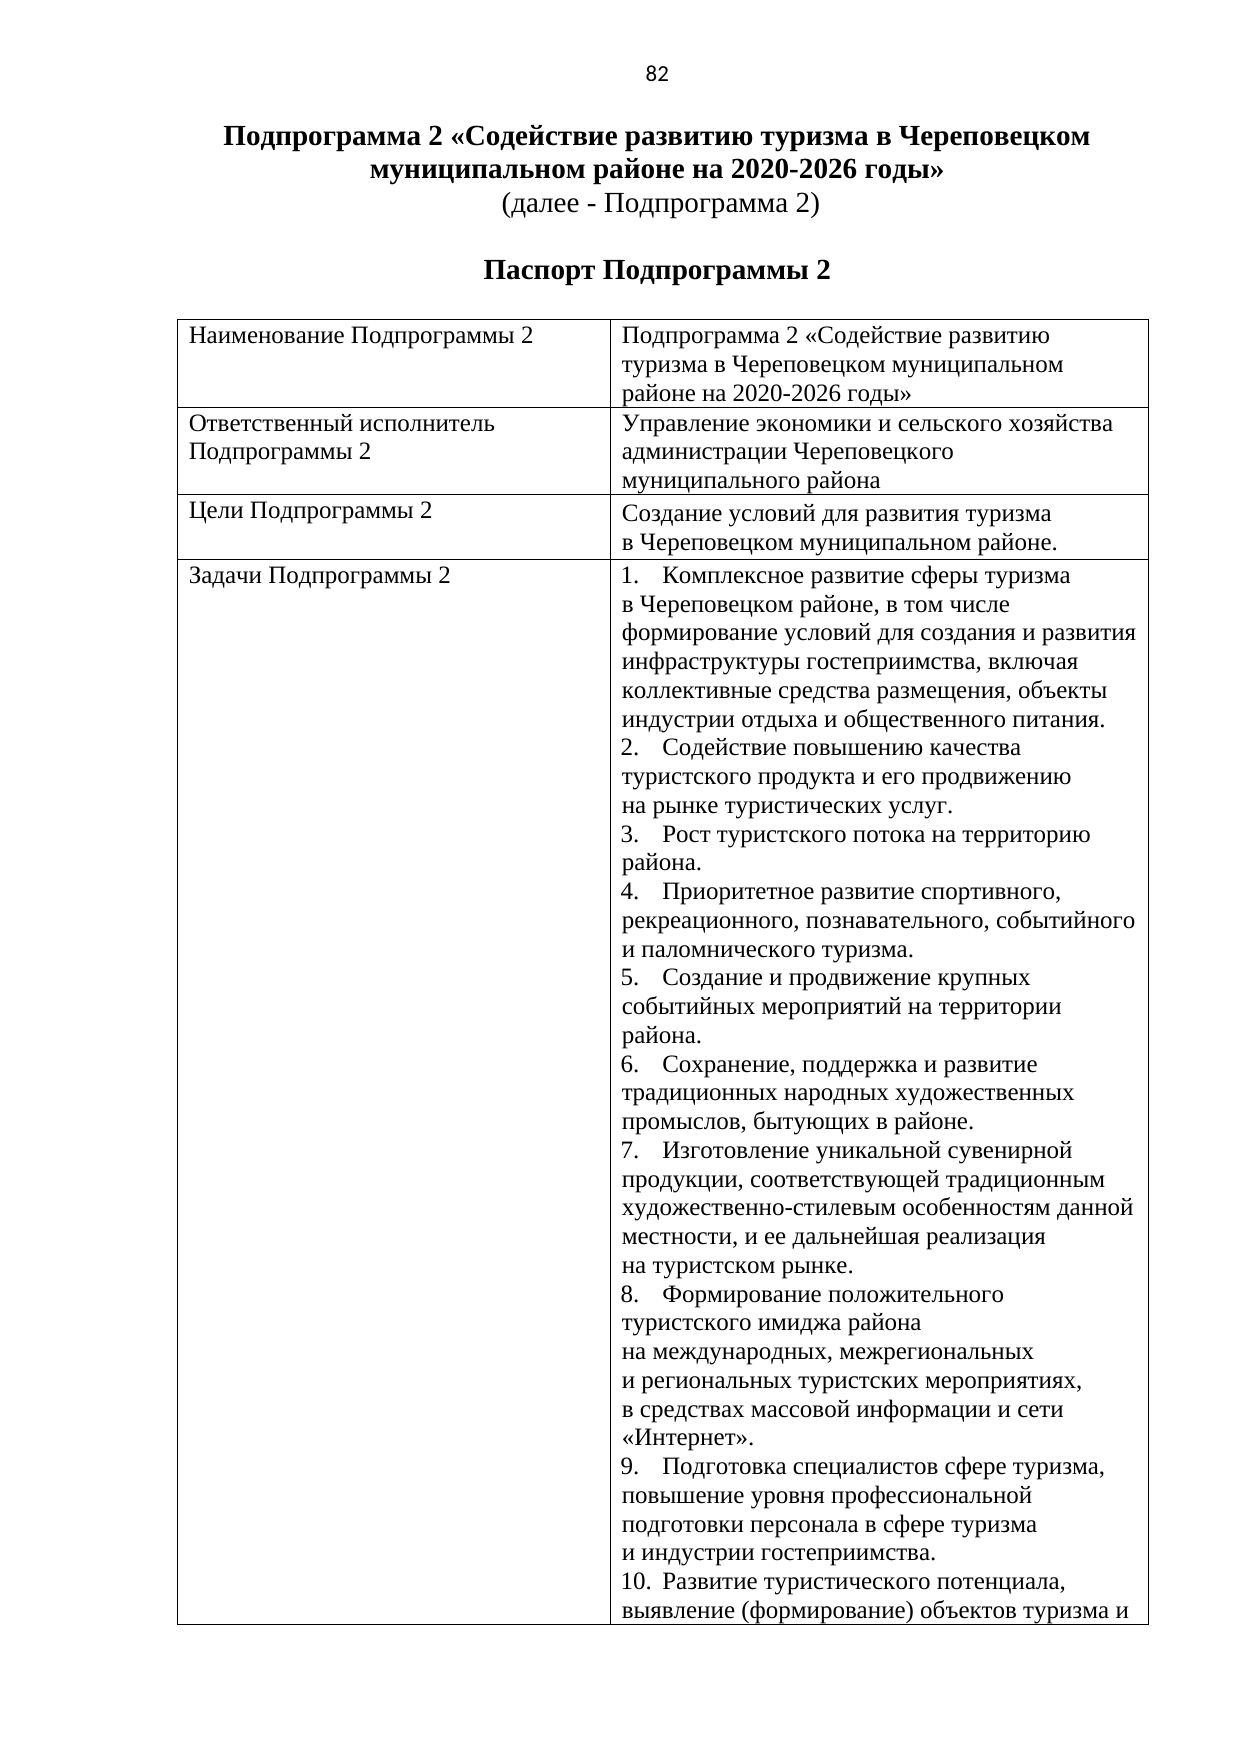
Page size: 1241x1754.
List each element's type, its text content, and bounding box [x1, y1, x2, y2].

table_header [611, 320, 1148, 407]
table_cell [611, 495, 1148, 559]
text (далее - Подпрограмма 2) [177, 185, 1137, 219]
text Паспорт Подпрограммы 2 [177, 252, 1137, 286]
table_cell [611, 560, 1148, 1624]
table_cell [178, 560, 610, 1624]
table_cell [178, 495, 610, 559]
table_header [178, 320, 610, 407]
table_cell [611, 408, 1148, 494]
text Подпрограмма 2 «Содействие развитию туризма в Череповецком муниципальном районе на 2020-2026 годы» [177, 118, 1137, 185]
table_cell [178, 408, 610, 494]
